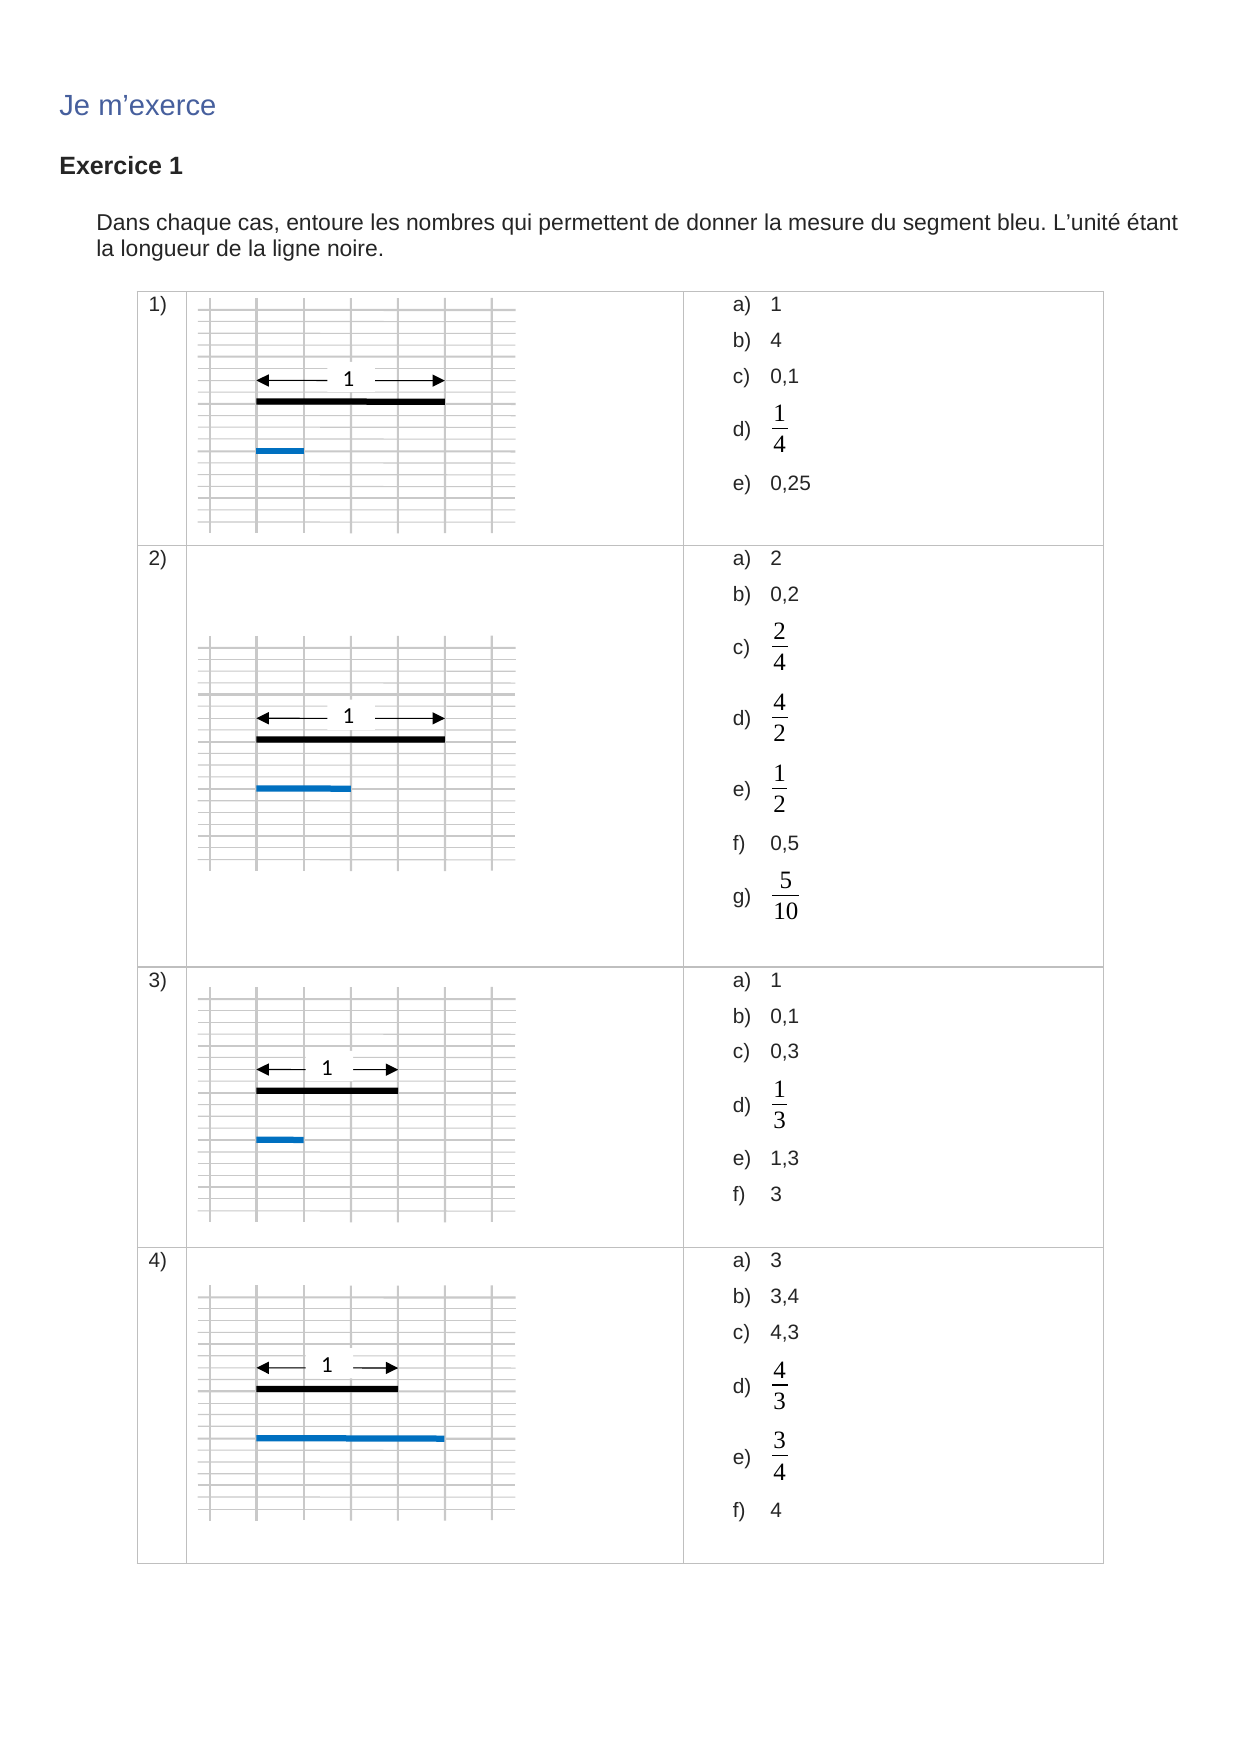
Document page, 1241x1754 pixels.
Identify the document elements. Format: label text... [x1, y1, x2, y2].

table_cell 2) [138, 546, 186, 966]
table_cell 1 0,1 0,3 1,3 3 [684, 968, 1103, 1247]
table_header 1) [138, 292, 186, 545]
table_cell [187, 546, 683, 966]
table_cell 2 0,2 0,5 [684, 546, 1103, 966]
table_cell [187, 1248, 683, 1563]
table_cell 4) [138, 1248, 186, 1563]
table_cell [187, 968, 683, 1247]
table_cell 3 3,4 4,3 4 [684, 1248, 1103, 1563]
subtitle Je m’exerce [59, 88, 1181, 122]
table_header [187, 292, 683, 545]
table_cell 3) [138, 968, 186, 1247]
subtitle Exercice 1 [59, 151, 1181, 180]
list Dans chaque cas, entoure les nombres qui permettent de donner la mesure du segment bleu. L’unité étant la longueur de la ligne noire. [96, 209, 1181, 262]
table_header 1 4 0,1 0,25 [684, 292, 1103, 545]
